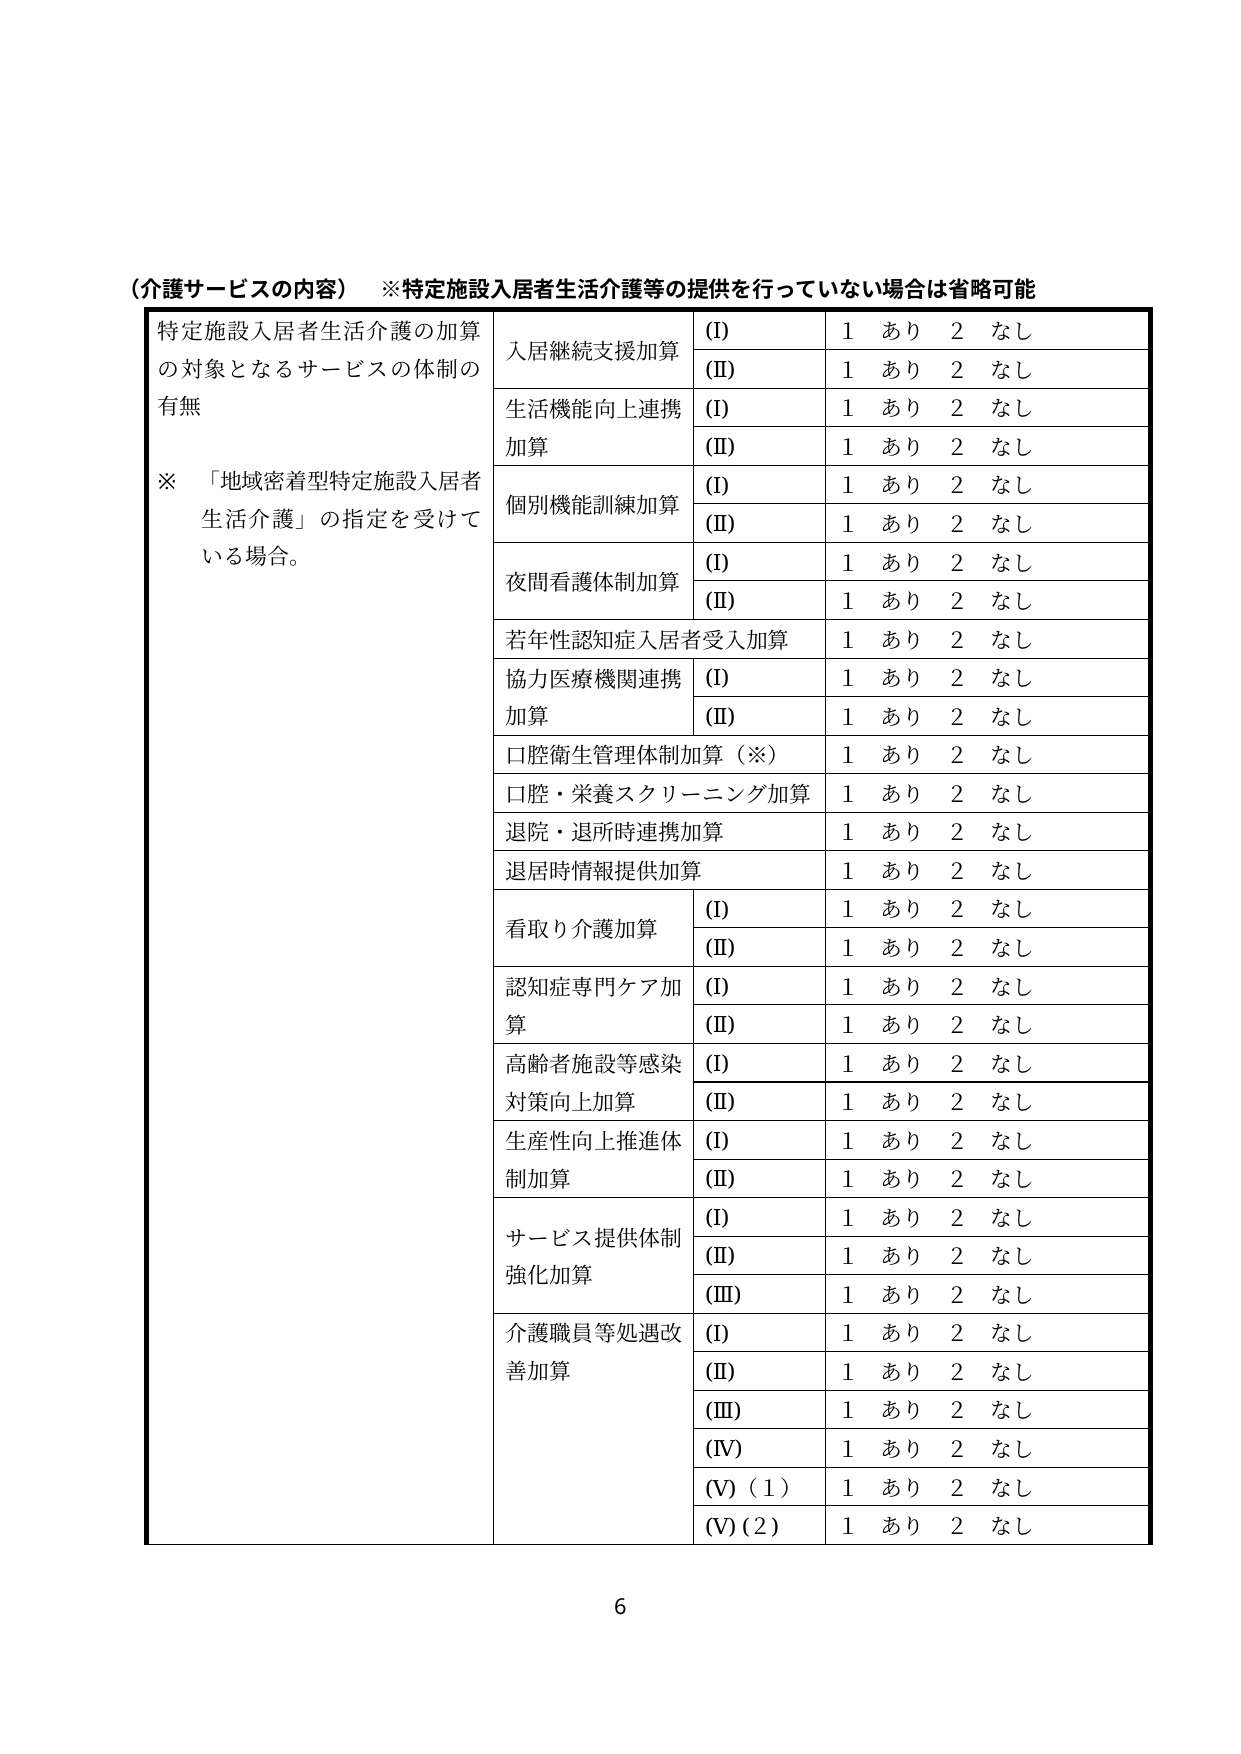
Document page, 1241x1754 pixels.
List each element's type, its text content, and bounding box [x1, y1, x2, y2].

table_cell １ あり ２ なし [826, 504, 1148, 542]
table_cell １ あり ２ なし [826, 1237, 1148, 1274]
table_cell (Ⅱ) [694, 697, 825, 734]
table_cell (Ⅱ) [694, 928, 825, 966]
table_cell １ あり ２ なし [826, 1314, 1148, 1351]
table_cell １ あり ２ なし [826, 697, 1148, 734]
table_cell １ あり ２ なし [826, 620, 1148, 657]
table_cell 認知症専門ケア加算 [494, 967, 693, 1043]
table_cell １ あり ２ なし [826, 967, 1148, 1004]
table_cell 口腔・栄養スクリーニング加算 [494, 774, 825, 812]
table_cell (Ⅲ) [694, 1275, 825, 1313]
table_cell (Ⅰ) [694, 466, 825, 503]
table_cell １ あり ２ なし [826, 1198, 1148, 1236]
table_cell １ あり ２ なし [826, 1468, 1148, 1505]
table_cell １ あり ２ なし [826, 1083, 1148, 1120]
table_cell (Ⅱ) [694, 1083, 825, 1120]
table_cell １ あり ２ なし [826, 543, 1148, 580]
table_cell １ あり ２ なし [826, 736, 1148, 773]
table_header 入居継続支援加算 [494, 312, 693, 388]
table_cell サービス提供体制強化加算 [494, 1198, 693, 1313]
table_cell 生産性向上推進体制加算 [494, 1121, 693, 1197]
table_cell １ あり ２ なし [826, 1160, 1148, 1197]
table_cell (Ⅰ) [694, 890, 825, 927]
table_cell １ あり ２ なし [826, 466, 1148, 503]
table_cell 退院・退所時連携加算 [494, 813, 825, 850]
table_cell 高齢者施設等感染対策向上加算 [494, 1044, 693, 1120]
table_cell １ あり ２ なし [826, 659, 1148, 696]
table_cell (Ⅱ) [694, 350, 825, 388]
table_cell (Ⅱ) [694, 1160, 825, 1197]
table_cell １ あり ２ なし [826, 1506, 1148, 1544]
table_cell 介護職員等処遇改善加算 [494, 1314, 693, 1544]
table_cell １ あり ２ なし [826, 1352, 1148, 1390]
table_cell １ あり ２ なし [826, 1044, 1148, 1081]
table_cell (Ⅲ) [694, 1391, 825, 1428]
table_cell １ あり ２ なし [826, 1391, 1148, 1428]
table_cell (Ⅰ) [694, 967, 825, 1004]
table_cell １ あり ２ なし [826, 813, 1148, 850]
table_cell (Ⅰ) [694, 659, 825, 696]
table_cell (Ⅱ) [694, 581, 825, 619]
table_cell １ あり ２ なし [826, 350, 1148, 388]
table_cell (Ⅱ) [694, 504, 825, 542]
table_cell (Ⅰ) [694, 1314, 825, 1351]
table_cell (Ⅱ) [694, 1352, 825, 1390]
table_cell (Ⅱ) [694, 1237, 825, 1274]
table_cell 協力医療機関連携加算 [494, 659, 693, 734]
table_cell (Ⅰ) [694, 1121, 825, 1158]
table_header (Ⅰ) [694, 312, 825, 349]
table_cell １ あり ２ なし [826, 1429, 1148, 1467]
table_cell 夜間看護体制加算 [494, 543, 693, 619]
table_cell 個別機能訓練加算 [494, 466, 693, 542]
table_cell １ あり ２ なし [826, 427, 1148, 465]
table_cell (Ⅱ) [694, 1005, 825, 1043]
table_cell 看取り介護加算 [494, 890, 693, 966]
table_cell １ あり ２ なし [826, 1121, 1148, 1158]
table_cell (Ⅰ) [694, 1198, 825, 1236]
table_cell 退居時情報提供加算 [494, 851, 825, 889]
table_header 特定施設入居者生活介護の加算の対象となるサービスの体制の有無 ※ 「地域密着型特定施設入居者生活介護」の指定を受けている場合。 [149, 312, 493, 1544]
table_cell １ あり ２ なし [826, 1005, 1148, 1043]
table_cell １ あり ２ なし [826, 851, 1148, 889]
table_cell (Ⅴ)（１） [694, 1468, 825, 1505]
table_cell 生活機能向上連携加算 [494, 389, 693, 465]
table_cell 口腔衛生管理体制加算（※） [494, 736, 825, 773]
table_cell (Ⅰ) [694, 389, 825, 426]
table_cell １ あり ２ なし [826, 928, 1148, 966]
table_cell １ あり ２ なし [826, 389, 1148, 426]
table_cell 若年性認知症入居者受入加算 [494, 620, 825, 657]
table_cell (Ⅰ) [694, 1044, 825, 1081]
table_cell １ あり ２ なし [826, 774, 1148, 812]
table_cell (Ⅰ) [694, 543, 825, 580]
table_cell (Ⅱ) [694, 427, 825, 465]
table_cell １ あり ２ なし [826, 1275, 1148, 1313]
table_header １ あり ２ なし [826, 312, 1148, 349]
table_cell (Ⅳ) [694, 1429, 825, 1467]
text （介護サービスの内容） ※特定施設入居者生活介護等の提供を行っていない場合は省略可能 [118, 269, 1122, 307]
table_cell (Ⅴ) (２) [694, 1506, 825, 1544]
table_cell １ あり ２ なし [826, 581, 1148, 619]
table_cell １ あり ２ なし [826, 890, 1148, 927]
